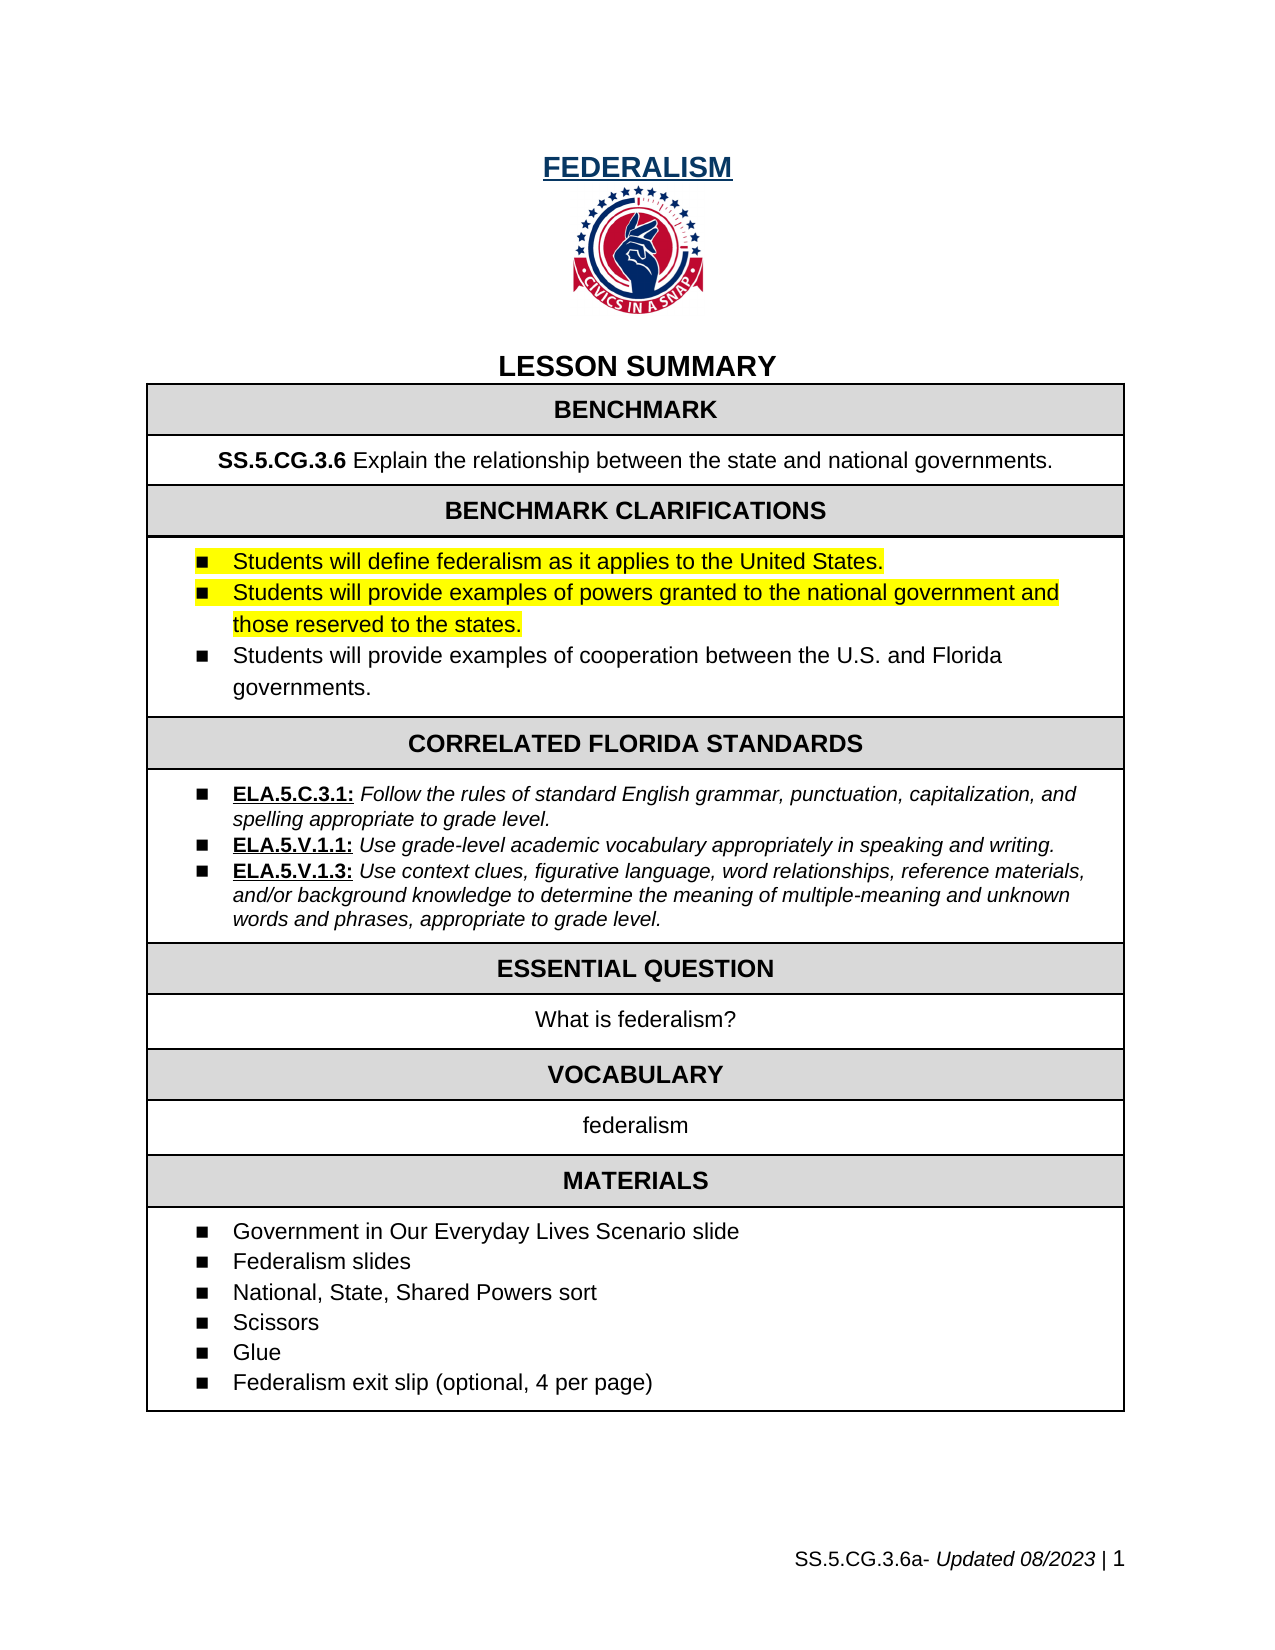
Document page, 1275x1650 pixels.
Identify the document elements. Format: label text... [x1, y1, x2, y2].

table_cell BENCHMARK CLARIFICATIONS [148, 486, 1123, 535]
table_cell Government in Our Everyday Lives Scenario slide Federalism slides National, State, Shared Powers sort Scissors Glue Federalism exit slip (optional, 4 per page) [148, 1208, 1123, 1410]
text LESSON SUMMARY [150, 349, 1125, 383]
table_cell SS.5.CG.3.6 Explain the relationship between the state and national governments. [148, 436, 1123, 484]
table_cell MATERIALS [148, 1156, 1123, 1206]
table_header BENCHMARK [148, 385, 1123, 434]
table_cell federalism [148, 1101, 1123, 1154]
table_cell Students will define federalism as it applies to the United States. Students will provide examples of powers granted to the national government and those reserved to the states. Students will provide examples of cooperation between the U.S. and Florida governments. [148, 538, 1123, 716]
text FEDERALISM [150, 150, 1125, 183]
table_cell ELA.5.C.3.1: Follow the rules of standard English grammar, punctuation, capitalization, and spelling appropriate to grade level. ELA.5.V.1.1: Use grade-level academic vocabulary appropriately in speaking and writing. ELA.5.V.1.3: Use context clues, figurative language, word relationships, reference materials, and/or background knowledge to determine the meaning of multiple-meaning and unknown words and phrases, appropriate to grade level. [148, 770, 1123, 942]
table_cell VOCABULARY [148, 1050, 1123, 1099]
table_cell ESSENTIAL QUESTION [148, 944, 1123, 993]
picture [570, 183, 705, 316]
table_cell What is federalism? [148, 995, 1123, 1048]
table_cell CORRELATED FLORIDA STANDARDS [148, 718, 1123, 768]
